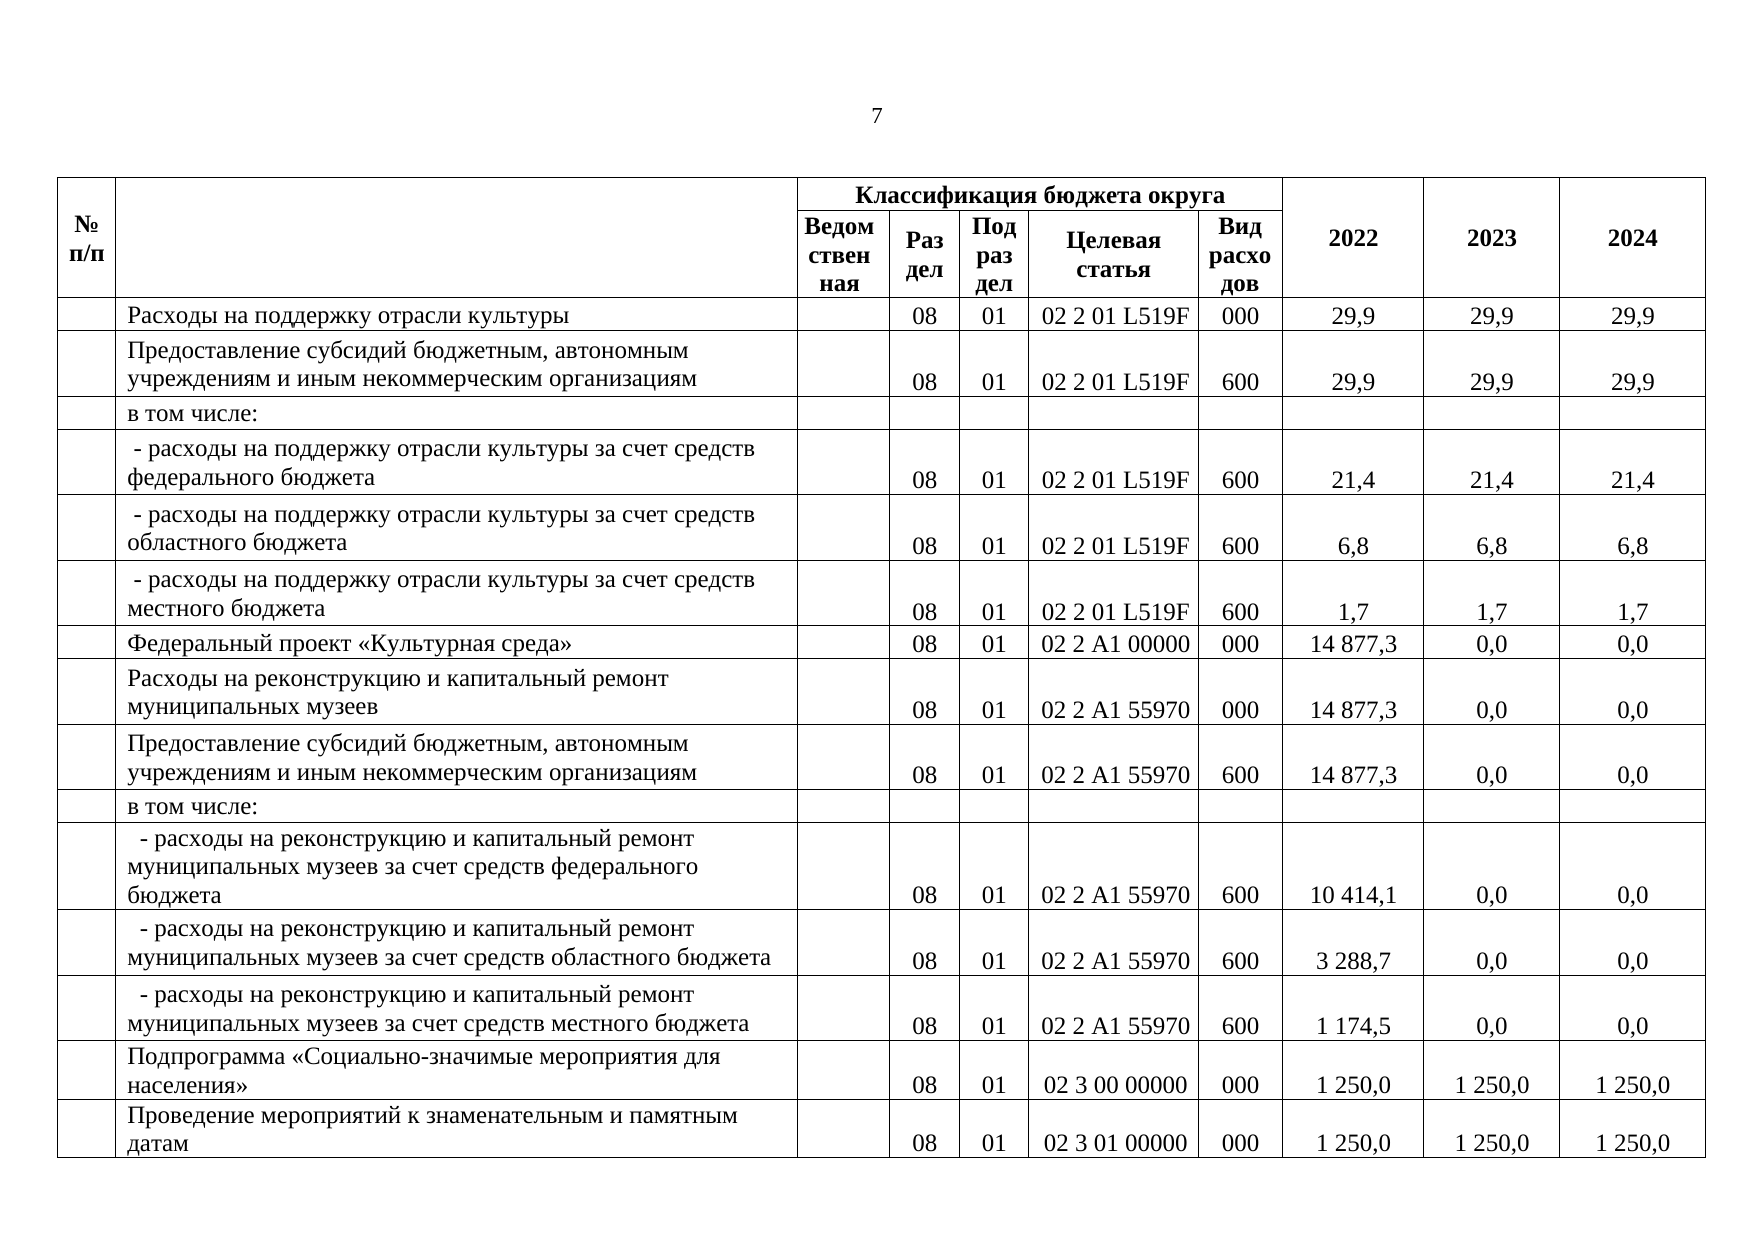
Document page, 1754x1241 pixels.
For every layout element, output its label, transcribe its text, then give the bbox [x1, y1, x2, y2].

table_cell 0,0 [1424, 976, 1559, 1040]
table_cell [798, 626, 889, 658]
table_cell 1,7 [1283, 561, 1423, 625]
table_cell 02 2 01 L519F [1029, 561, 1198, 625]
table_cell 600 [1199, 823, 1282, 909]
table_cell [58, 790, 115, 822]
table_cell [58, 976, 115, 1040]
table_cell 0,0 [1424, 659, 1559, 724]
table_cell Подпрограмма «Социально-значимые мероприятия для населения» [116, 1041, 797, 1099]
table_cell - расходы на реконструкцию и капитальный ремонт муниципальных музеев за счет средств местного бюджета [116, 976, 797, 1040]
table_cell [58, 397, 115, 428]
table_cell Целевая статья [1029, 211, 1198, 297]
table_cell 0,0 [1560, 910, 1705, 974]
table_cell - расходы на поддержку отрасли культуры за счет средств местного бюджета [116, 561, 797, 625]
table_cell 08 [890, 298, 959, 330]
table_cell 6,8 [1560, 495, 1705, 560]
table_cell 02 2 А1 55970 [1029, 659, 1198, 724]
table_cell [798, 1100, 889, 1157]
table_cell 1 174,5 [1283, 976, 1423, 1040]
table_cell 01 [960, 976, 1028, 1040]
table_cell [798, 298, 889, 330]
table_cell 21,4 [1560, 430, 1705, 494]
table_cell 29,9 [1283, 331, 1423, 396]
table_cell в том числе: [116, 790, 797, 822]
table_cell 02 2 01 L519F [1029, 298, 1198, 330]
table_cell [798, 1041, 889, 1099]
table_header Классификация бюджета округа [798, 178, 1282, 210]
table_cell 0,0 [1424, 910, 1559, 974]
table_cell 1 250,0 [1283, 1100, 1423, 1157]
table_cell [798, 397, 889, 428]
table_cell 02 2 01 L519F [1029, 495, 1198, 560]
table_cell 08 [890, 659, 959, 724]
table_cell Ведом ствен ная [798, 211, 889, 297]
table_cell 08 [890, 910, 959, 974]
table_cell 0,0 [1560, 725, 1705, 789]
table_cell [58, 561, 115, 625]
table_cell [1283, 397, 1423, 428]
table_cell [798, 659, 889, 724]
table_cell 01 [960, 1100, 1028, 1157]
table_header 2024 [1560, 178, 1705, 297]
table_cell 0,0 [1424, 626, 1559, 658]
table_cell 0,0 [1560, 976, 1705, 1040]
table_cell 08 [890, 1041, 959, 1099]
table_cell 0,0 [1424, 725, 1559, 789]
table_cell [798, 561, 889, 625]
table_cell 0,0 [1560, 823, 1705, 909]
table_cell 29,9 [1560, 331, 1705, 396]
table_cell [1560, 397, 1705, 428]
table_cell 29,9 [1424, 331, 1559, 396]
table_cell 1,7 [1560, 561, 1705, 625]
table_cell 600 [1199, 561, 1282, 625]
table_cell Под раз дел [960, 211, 1028, 297]
table_cell - расходы на поддержку отрасли культуры за счет средств федерального бюджета [116, 430, 797, 494]
table_cell 600 [1199, 976, 1282, 1040]
table_cell 02 2 А1 55970 [1029, 910, 1198, 974]
table_cell 600 [1199, 910, 1282, 974]
table_cell 0,0 [1560, 626, 1705, 658]
table_cell 08 [890, 976, 959, 1040]
table_cell Федеральный проект «Культурная среда» [116, 626, 797, 658]
table_cell 21,4 [1283, 430, 1423, 494]
table_cell Предоставление субсидий бюджетным, автономным учреждениям и иным некоммерческим организациям [116, 331, 797, 396]
table_cell 01 [960, 298, 1028, 330]
table_cell - расходы на реконструкцию и капитальный ремонт муниципальных музеев за счет средств областного бюджета [116, 910, 797, 974]
table_cell [960, 397, 1028, 428]
table_cell 600 [1199, 331, 1282, 396]
table_cell [798, 976, 889, 1040]
table_cell 08 [890, 626, 959, 658]
table_cell [1199, 397, 1282, 428]
table_cell [1199, 790, 1282, 822]
table_cell 02 3 00 00000 [1029, 1041, 1198, 1099]
table_cell 02 2 А1 55970 [1029, 976, 1198, 1040]
table_cell 000 [1199, 659, 1282, 724]
table_cell 08 [890, 1100, 959, 1157]
table_cell 01 [960, 626, 1028, 658]
table_cell 02 2 А1 55970 [1029, 823, 1198, 909]
table_cell 10 414,1 [1283, 823, 1423, 909]
table_cell [58, 298, 115, 330]
table_cell [960, 790, 1028, 822]
table_cell 0,0 [1424, 823, 1559, 909]
table_cell 08 [890, 430, 959, 494]
table_cell 1 250,0 [1560, 1041, 1705, 1099]
table_cell 0,0 [1560, 659, 1705, 724]
table_cell 21,4 [1424, 430, 1559, 494]
table_cell в том числе: [116, 397, 797, 428]
table_cell 29,9 [1283, 298, 1423, 330]
table_header [116, 178, 797, 297]
table_cell [798, 331, 889, 396]
table_cell [58, 659, 115, 724]
table_cell - расходы на поддержку отрасли культуры за счет средств областного бюджета [116, 495, 797, 560]
table_cell [58, 331, 115, 396]
table_cell [58, 626, 115, 658]
table_header № п/п [58, 178, 115, 297]
table_cell 6,8 [1283, 495, 1423, 560]
table_cell [58, 1041, 115, 1099]
table_header 2023 [1424, 178, 1559, 297]
table_cell Расходы на поддержку отрасли культуры [116, 298, 797, 330]
table_cell [1283, 790, 1423, 822]
table_cell [798, 495, 889, 560]
table_cell 08 [890, 495, 959, 560]
table_cell 6,8 [1424, 495, 1559, 560]
table_cell [1029, 790, 1198, 822]
table_cell [798, 430, 889, 494]
table_cell [1560, 790, 1705, 822]
table_cell 1 250,0 [1424, 1100, 1559, 1157]
table_cell [58, 1100, 115, 1157]
table_cell Вид расхо дов [1199, 211, 1282, 297]
table_cell 600 [1199, 430, 1282, 494]
table_cell 14 877,3 [1283, 725, 1423, 789]
table_cell [1424, 397, 1559, 428]
table_cell Раз дел [890, 211, 959, 297]
table_cell Предоставление субсидий бюджетным, автономным учреждениям и иным некоммерческим организациям [116, 725, 797, 789]
table_cell 3 288,7 [1283, 910, 1423, 974]
table_cell 1 250,0 [1283, 1041, 1423, 1099]
table_cell 14 877,3 [1283, 626, 1423, 658]
table_cell 1 250,0 [1560, 1100, 1705, 1157]
table_cell 000 [1199, 1100, 1282, 1157]
table_cell 01 [960, 495, 1028, 560]
table_cell 01 [960, 659, 1028, 724]
table_cell 000 [1199, 298, 1282, 330]
table_cell [890, 397, 959, 428]
table_cell 08 [890, 331, 959, 396]
table_cell [890, 790, 959, 822]
table_cell 02 2 А1 00000 [1029, 626, 1198, 658]
table_header 2022 [1283, 178, 1423, 297]
table_cell 02 3 01 00000 [1029, 1100, 1198, 1157]
table_cell 1 250,0 [1424, 1041, 1559, 1099]
table_cell 600 [1199, 725, 1282, 789]
table_cell 08 [890, 561, 959, 625]
table_cell 02 2 01 L519F [1029, 331, 1198, 396]
table_cell 01 [960, 725, 1028, 789]
table_cell [58, 910, 115, 974]
table_cell 29,9 [1424, 298, 1559, 330]
table_cell [798, 910, 889, 974]
table_cell [798, 790, 889, 822]
table_cell 02 2 А1 55970 [1029, 725, 1198, 789]
table_cell 600 [1199, 495, 1282, 560]
table_cell 01 [960, 331, 1028, 396]
table_cell [798, 823, 889, 909]
table_cell 08 [890, 823, 959, 909]
table_cell 14 877,3 [1283, 659, 1423, 724]
table_cell [1424, 790, 1559, 822]
table_cell 01 [960, 823, 1028, 909]
table_cell [1029, 397, 1198, 428]
table_cell [58, 495, 115, 560]
table_cell Расходы на реконструкцию и капитальный ремонт муниципальных музеев [116, 659, 797, 724]
table_cell 08 [890, 725, 959, 789]
table_cell [58, 430, 115, 494]
table_cell 29,9 [1560, 298, 1705, 330]
table_cell [58, 823, 115, 909]
table_cell 02 2 01 L519F [1029, 430, 1198, 494]
table_cell 01 [960, 561, 1028, 625]
table_cell 01 [960, 430, 1028, 494]
table_cell 000 [1199, 626, 1282, 658]
table_cell 01 [960, 1041, 1028, 1099]
table_cell 01 [960, 910, 1028, 974]
table_cell [798, 725, 889, 789]
table_cell [58, 725, 115, 789]
table_cell Проведение мероприятий к знаменательным и памятным датам [116, 1100, 797, 1157]
table_cell - расходы на реконструкцию и капитальный ремонт муниципальных музеев за счет средств федерального бюджета [116, 823, 797, 909]
table_cell 000 [1199, 1041, 1282, 1099]
table_cell 1,7 [1424, 561, 1559, 625]
